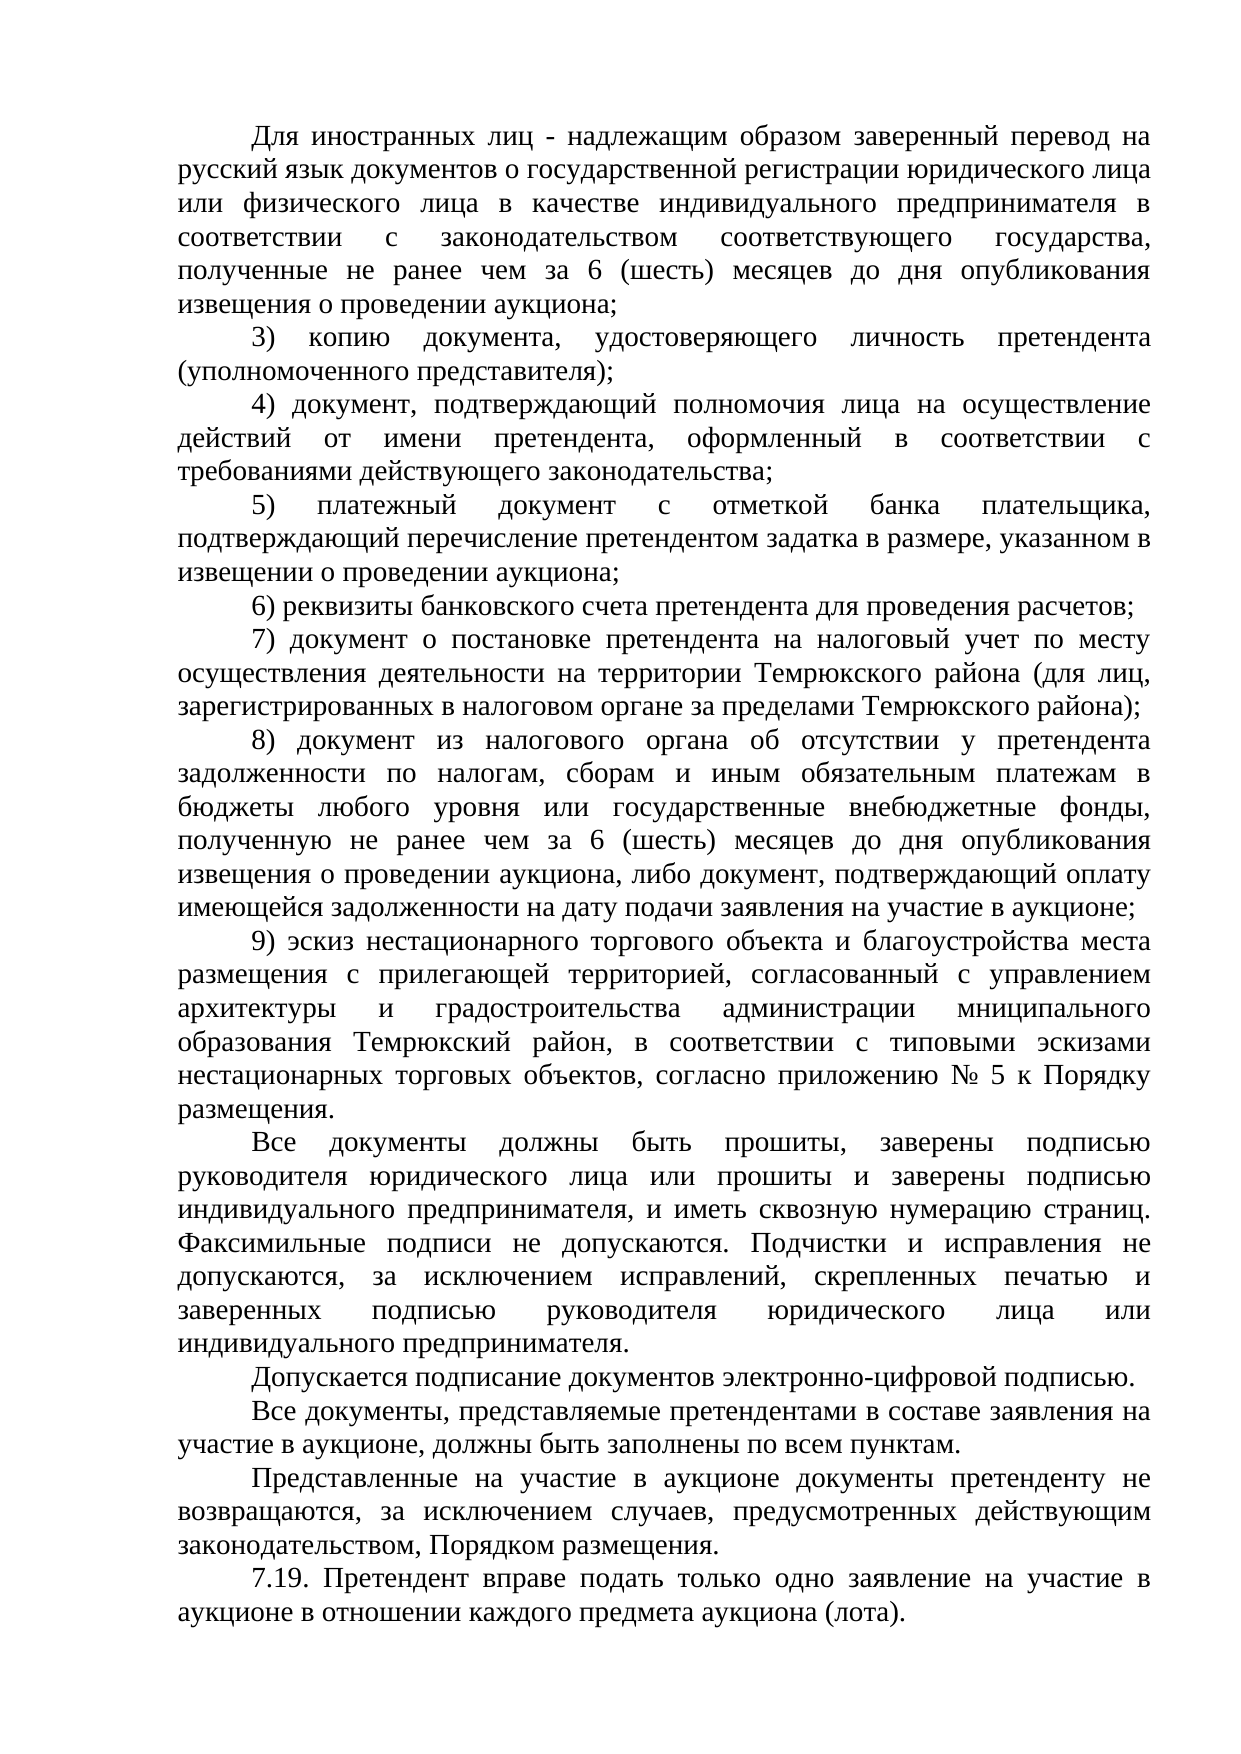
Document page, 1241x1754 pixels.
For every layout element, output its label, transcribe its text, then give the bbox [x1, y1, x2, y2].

text Все документы, представляемые претендентами в составе заявления на участие в аукционе, должны быть заполнены по всем пунктам. [177, 1393, 1152, 1460]
text 5) платежный документ с отметкой банка плательщика, подтверждающий перечисление претендентом задатка в размере, указанном в извещении о проведении аукциона; [177, 487, 1152, 588]
text 6) реквизиты банковского счета претендента для проведения расчетов; [177, 588, 1152, 621]
text 8) документ из налогового органа об отсутствии у претендента задолженности по налогам, сборам и иным обязательным платежам в бюджеты любого уровня или государственные внебюджетные фонды, полученную не ранее чем за 6 (шесть) месяцев до дня опубликования извещения о проведении аукциона, либо документ, подтверждающий оплату имеющейся задолженности на дату подачи заявления на участие в аукционе; [177, 722, 1152, 923]
text 7) документ о постановке претендента на налоговый учет по месту осуществления деятельности на территории Темрюкского района (для лиц, зарегистрированных в налоговом органе за пределами Темрюкского района); [177, 621, 1152, 722]
text Допускается подписание документов электронно-цифровой подписью. [177, 1359, 1152, 1393]
text 7.19. Претендент вправе подать только одно заявление на участие в аукционе в отношении каждого предмета аукциона (лота). [177, 1560, 1152, 1627]
text Для иностранных лиц - надлежащим образом заверенный перевод на русский язык документов о государственной регистрации юридического лица или физического лица в качестве индивидуального предпринимателя в соответствии с законодательством соответствующего государства, полученные не ранее чем за 6 (шесть) месяцев до дня опубликования извещения о проведении аукциона; [177, 118, 1152, 319]
text 9) эскиз нестационарного торгового объекта и благоустройства места размещения с прилегающей территорией, согласованный с управлением архитектуры и градостроительства администрации мниципального образования Темрюкский район, в соответствии с типовыми эскизами нестационарных торговых объектов, согласно приложению № 5 к Порядку размещения. [177, 923, 1152, 1124]
text 3) копию документа, удостоверяющего личность претендента (уполномоченного представителя); [177, 319, 1152, 386]
text Представленные на участие в аукционе документы претенденту не возвращаются, за исключением случаев, предусмотренных действующим законодательством, Порядком размещения. [177, 1460, 1152, 1560]
text 4) документ, подтверждающий полномочия лица на осуществление действий от имени претендента, оформленный в соответствии с требованиями действующего законодательства; [177, 386, 1152, 487]
text Все документы должны быть прошиты, заверены подписью руководителя юридического лица или прошиты и заверены подписью индивидуального предпринимателя, и иметь сквозную нумерацию страниц. Факсимильные подписи не допускаются. Подчистки и исправления не допускаются, за исключением исправлений, скрепленных печатью и заверенных подписью руководителя юридического лица или индивидуального предпринимателя. [177, 1124, 1152, 1359]
